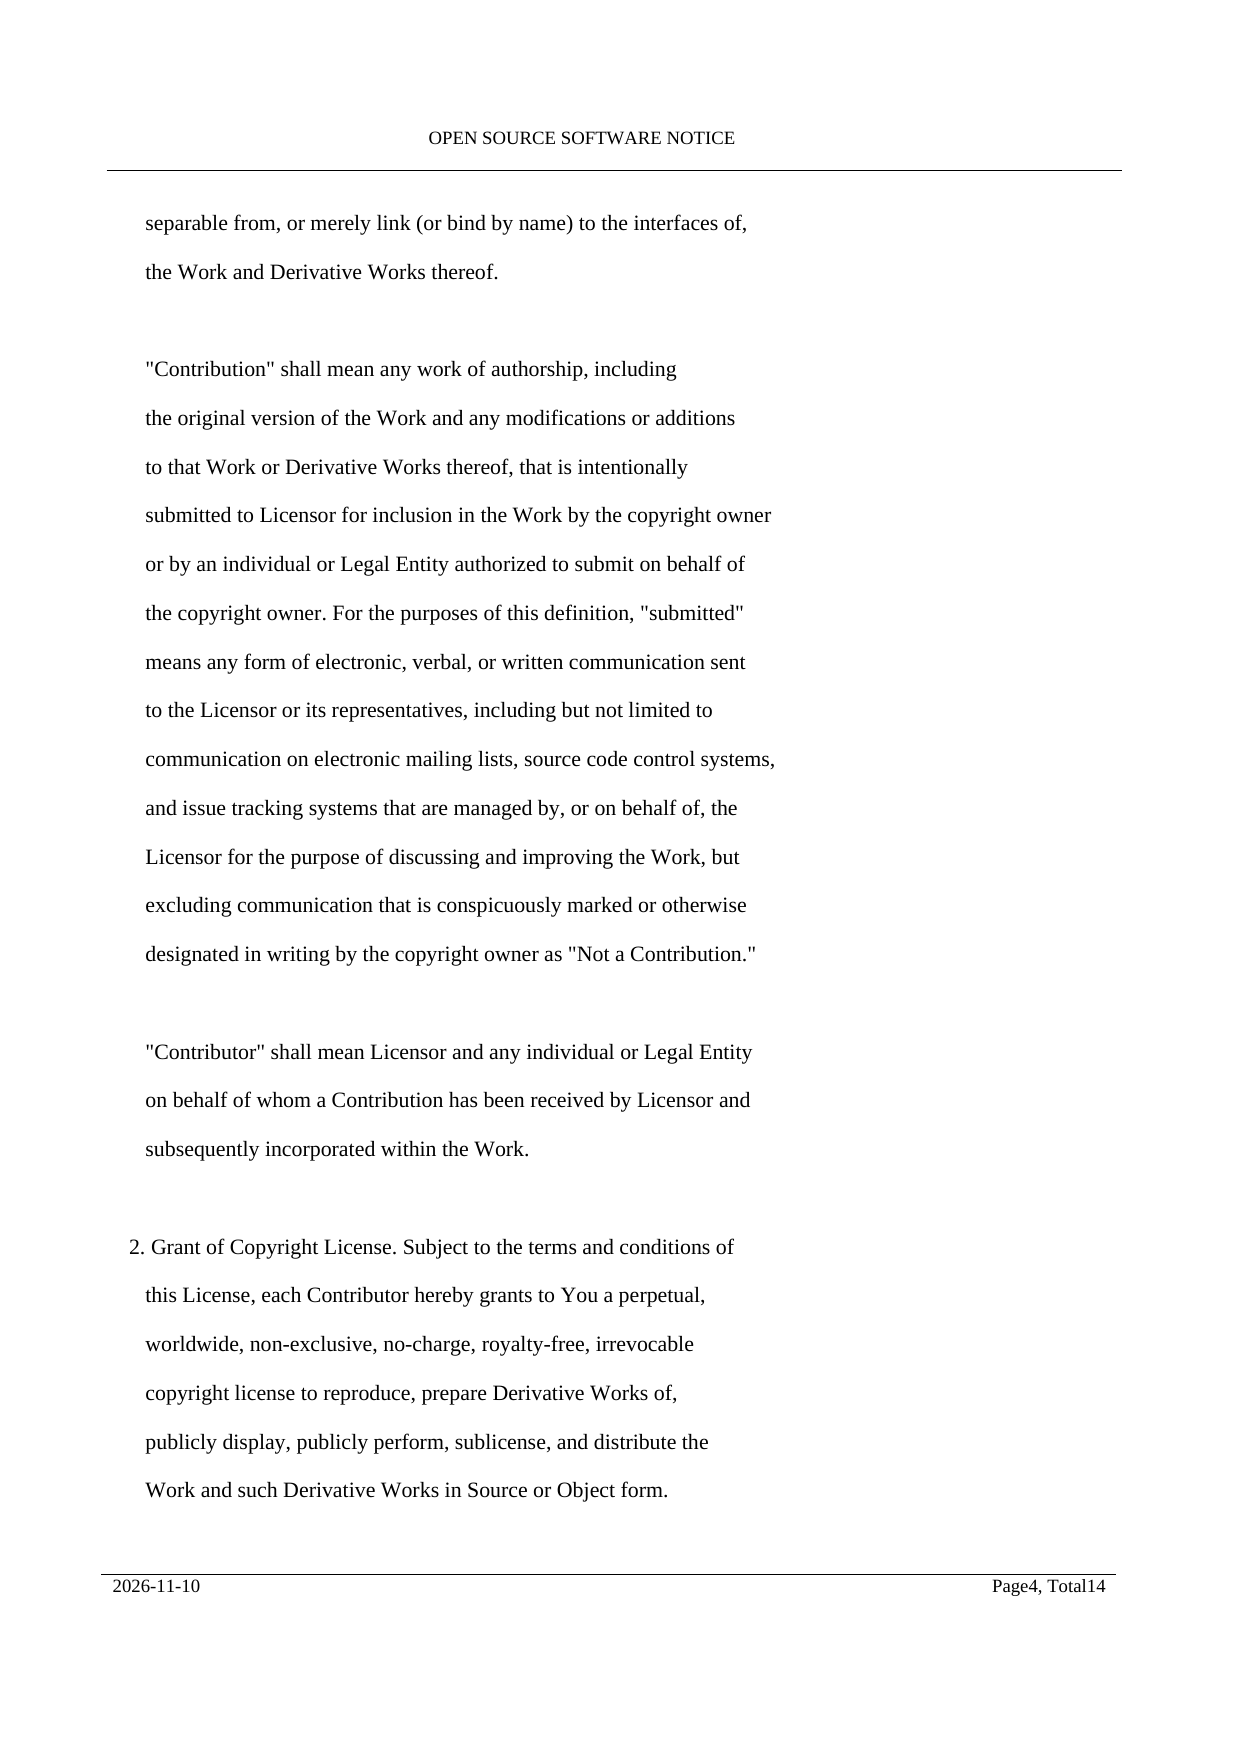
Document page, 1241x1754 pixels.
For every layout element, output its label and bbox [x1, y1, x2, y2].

text [112, 206, 1128, 1506]
